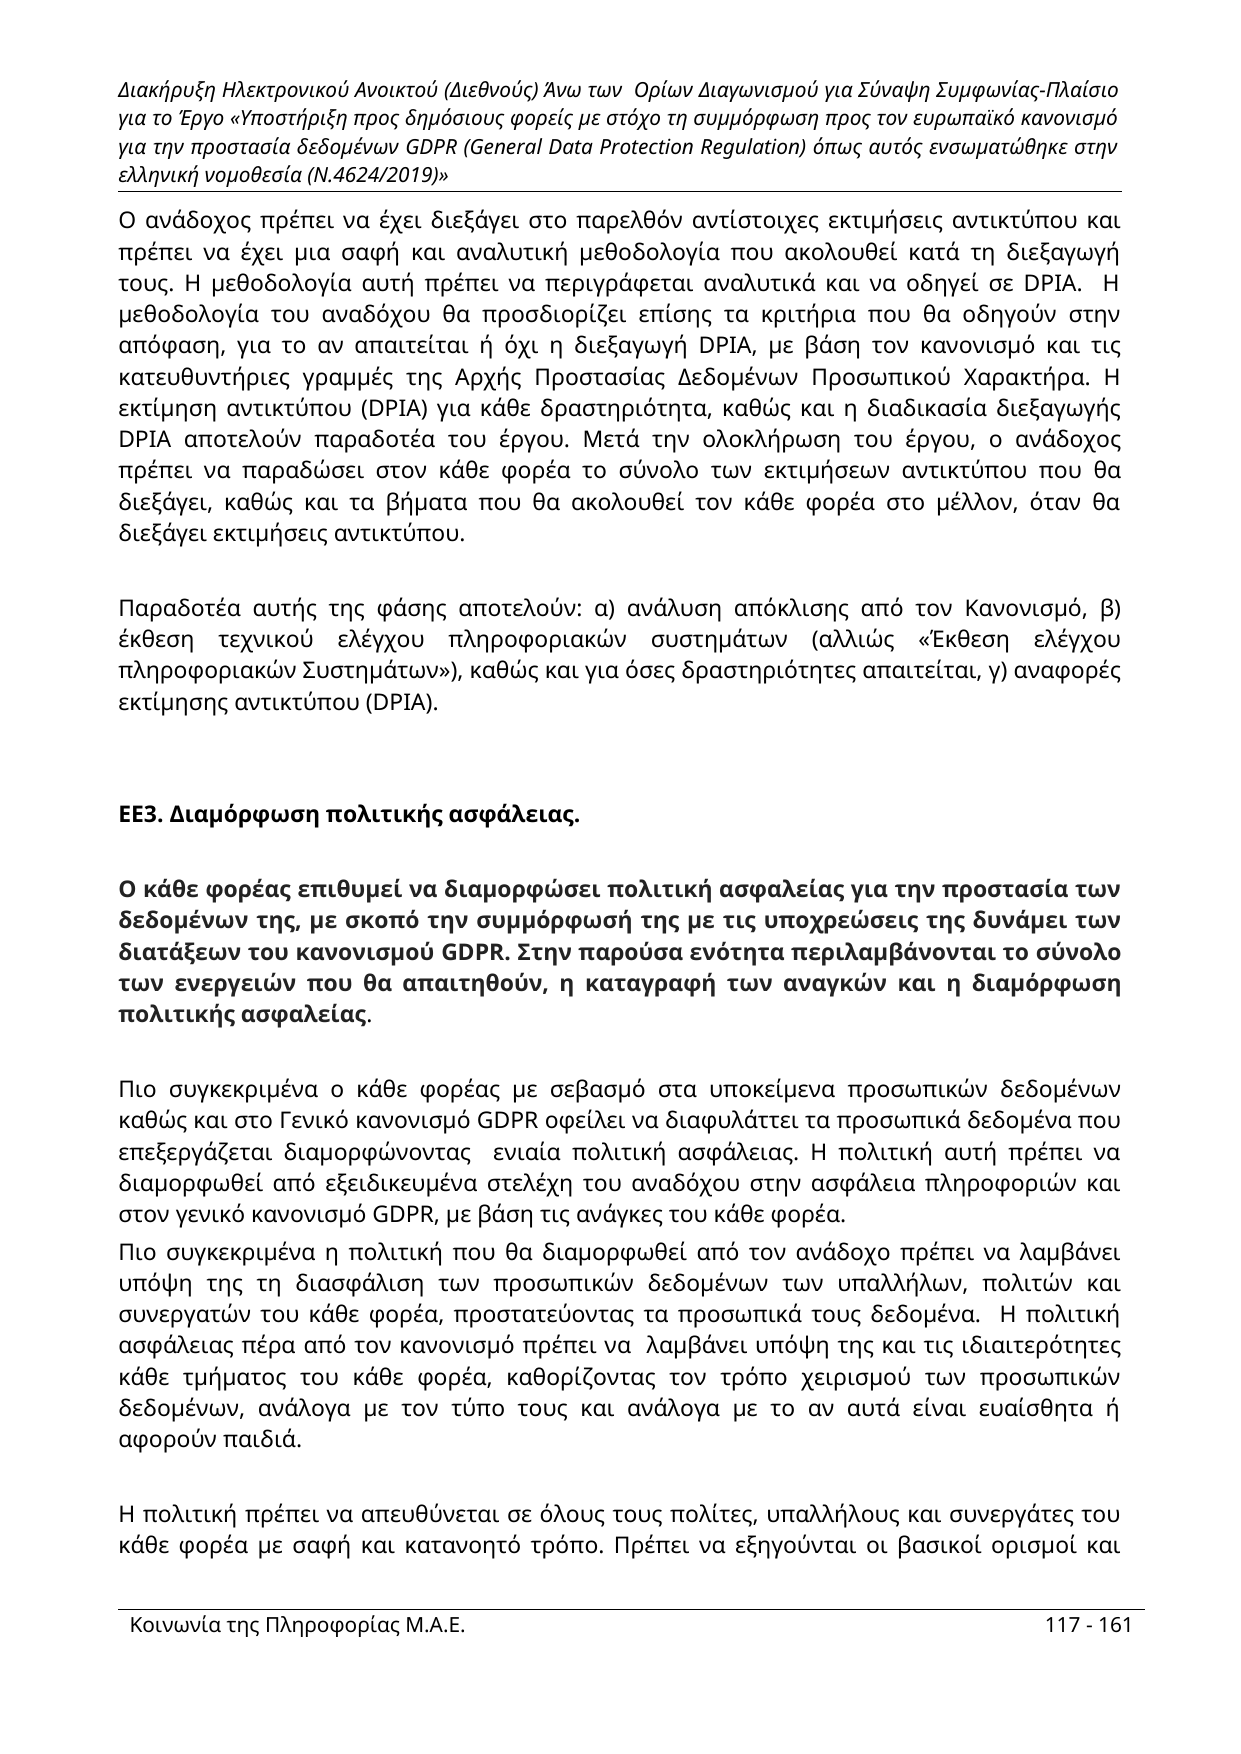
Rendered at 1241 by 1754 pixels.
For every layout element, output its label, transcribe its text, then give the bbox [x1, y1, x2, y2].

text Πιο συγκεκριμένα η πολιτική που θα διαμορφωθεί από τον ανάδοχο πρέπει να λαμβάνει υπόψη της τη διασφάλιση των προσωπικών δεδομένων των υπαλλήλων, πολιτών και συνεργατών του κάθε φορέα, προστατεύοντας τα προσωπικά τους δεδομένα. Η πολιτική ασφάλειας πέρα από τον κανονισμό πρέπει να λαμβάνει υπόψη της και τις ιδιαιτερότητες κάθε τμήματος του κάθε φορέα, καθορίζοντας τον τρόπο χειρισμού των προσωπικών δεδομένων, ανάλογα με τον τύπο τους και ανάλογα με το αν αυτά είναι ευαίσθητα ή αφορούν παιδιά. [118, 1236, 1122, 1454]
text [118, 1498, 1122, 1561]
text Ο κάθε φορέας επιθυμεί να διαμορφώσει πολιτική ασφαλείας για την προστασία των δεδομένων της, με σκοπό την συμμόρφωσή της με τις υποχρεώσεις της δυνάμει των διατάξεων του κανονισμού GDPR. Στην παρούσα ενότητα περιλαμβάνονται το σύνολο των ενεργειών που θα απαιτηθούν, η καταγραφή των αναγκών και η διαμόρφωση πολιτικής ασφαλείας. [118, 873, 1122, 1029]
text Ο ανάδοχος πρέπει να έχει διεξάγει στο παρελθόν αντίστοιχες εκτιμήσεις αντικτύπου και πρέπει να έχει μια σαφή και αναλυτική μεθοδολογία που ακολουθεί κατά τη διεξαγωγή τους. Η μεθοδολογία αυτή πρέπει να περιγράφεται αναλυτικά και να οδηγεί σε DPIA. Η μεθοδολογία του αναδόχου θα προσδιορίζει επίσης τα κριτήρια που θα οδηγούν στην απόφαση, για το αν απαιτείται ή όχι η διεξαγωγή DPIA, με βάση τον κανονισμό και τις κατευθυντήριες γραμμές της Αρχής Προστασίας Δεδομένων Προσωπικού Χαρακτήρα. Η εκτίμηση αντικτύπου (DPIA) για κάθε δραστηριότητα, καθώς και η διαδικασία διεξαγωγής DPIA αποτελούν παραδοτέα του έργου. Μετά την ολοκλήρωση του έργου, ο ανάδοχος πρέπει να παραδώσει στον κάθε φορέα το σύνολο των εκτιμήσεων αντικτύπου που θα διεξάγει, καθώς και τα βήματα που θα ακολουθεί τον κάθε φορέα στο μέλλον, όταν θα διεξάγει εκτιμήσεις αντικτύπου. [118, 204, 1122, 548]
text ΕΕ3. Διαμόρφωση πολιτικής ασφάλειας. [118, 798, 1122, 829]
text Πιο συγκεκριμένα ο κάθε φορέας με σεβασμό στα υποκείμενα προσωπικών δεδομένων καθώς και στο Γενικό κανονισμό GDPR οφείλει να διαφυλάττει τα προσωπικά δεδομένα που επεξεργάζεται διαμορφώνοντας ενιαία πολιτική ασφάλειας. Η πολιτική αυτή πρέπει να διαμορφωθεί από εξειδικευμένα στελέχη του αναδόχου στην ασφάλεια πληροφοριών και στον γενικό κανονισμό GDPR, με βάση τις ανάγκες του κάθε φορέα. [118, 1073, 1122, 1229]
text Παραδοτέα αυτής της φάσης αποτελούν: α) ανάλυση απόκλισης από τον Κανονισμό, β) έκθεση τεχνικού ελέγχου πληροφοριακών συστημάτων (αλλιώς «Έκθεση ελέγχου πληροφοριακών Συστημάτων»), καθώς και για όσες δραστηριότητες απαιτείται, γ) αναφορές εκτίμησης αντικτύπου (DPIA). [118, 592, 1122, 717]
